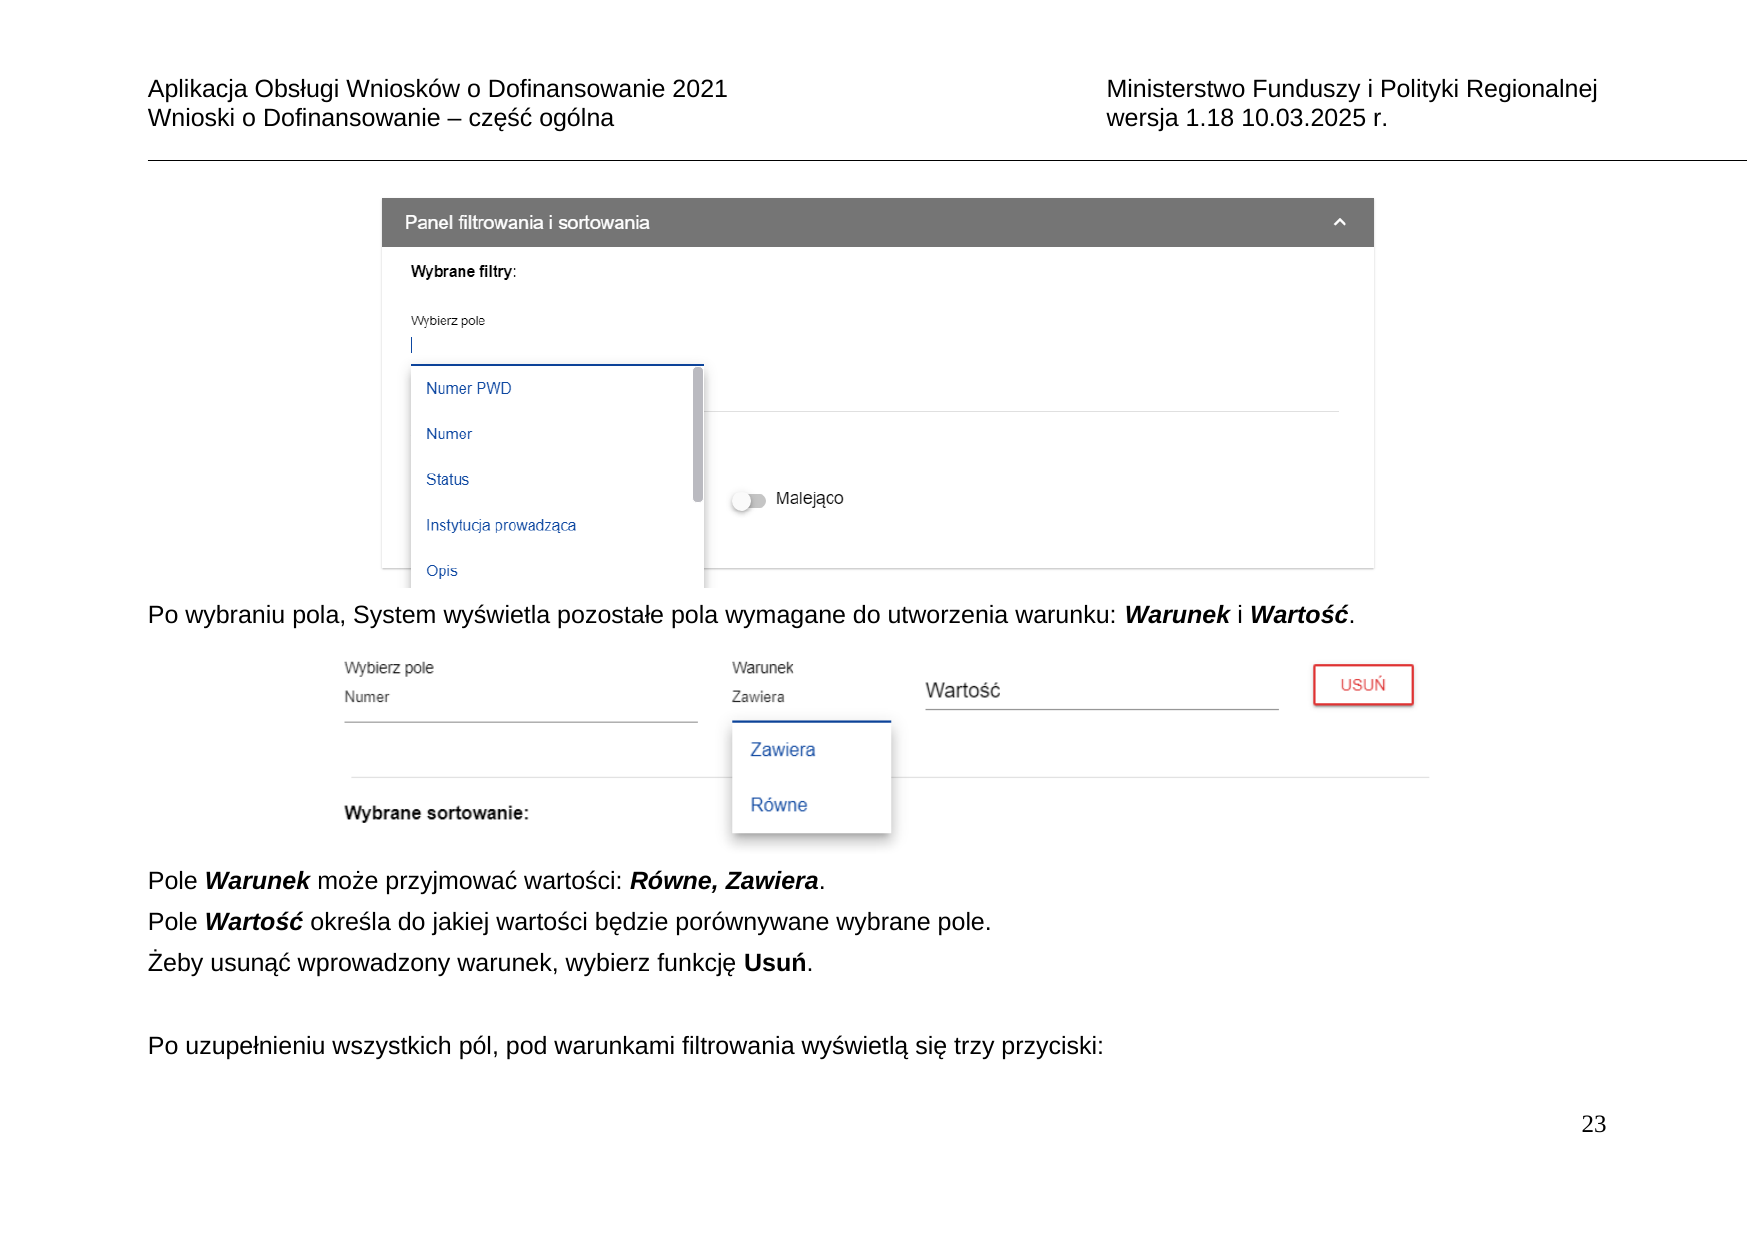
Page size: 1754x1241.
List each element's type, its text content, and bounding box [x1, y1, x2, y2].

text Pole Warunek może przyjmować wartości: Równe, Zawiera. [148, 866, 1606, 895]
text Po uzupełnieniu wszystkich pól, pod warunkami filtrowania wyświetlą się trzy przyciski: [148, 1031, 1606, 1060]
text Żeby usunąć wprowadzony warunek, wybierz funkcję Usuń. [148, 948, 1606, 977]
text Pole Wartość określa do jakiej wartości będzie porównywane wybrane pole. [148, 907, 1606, 936]
picture [373, 189, 1381, 588]
picture [324, 641, 1430, 854]
text Po wybraniu pola, System wyświetla pozostałe pola wymagane do utworzenia warunku: Warunek i Wartość. [148, 600, 1606, 628]
